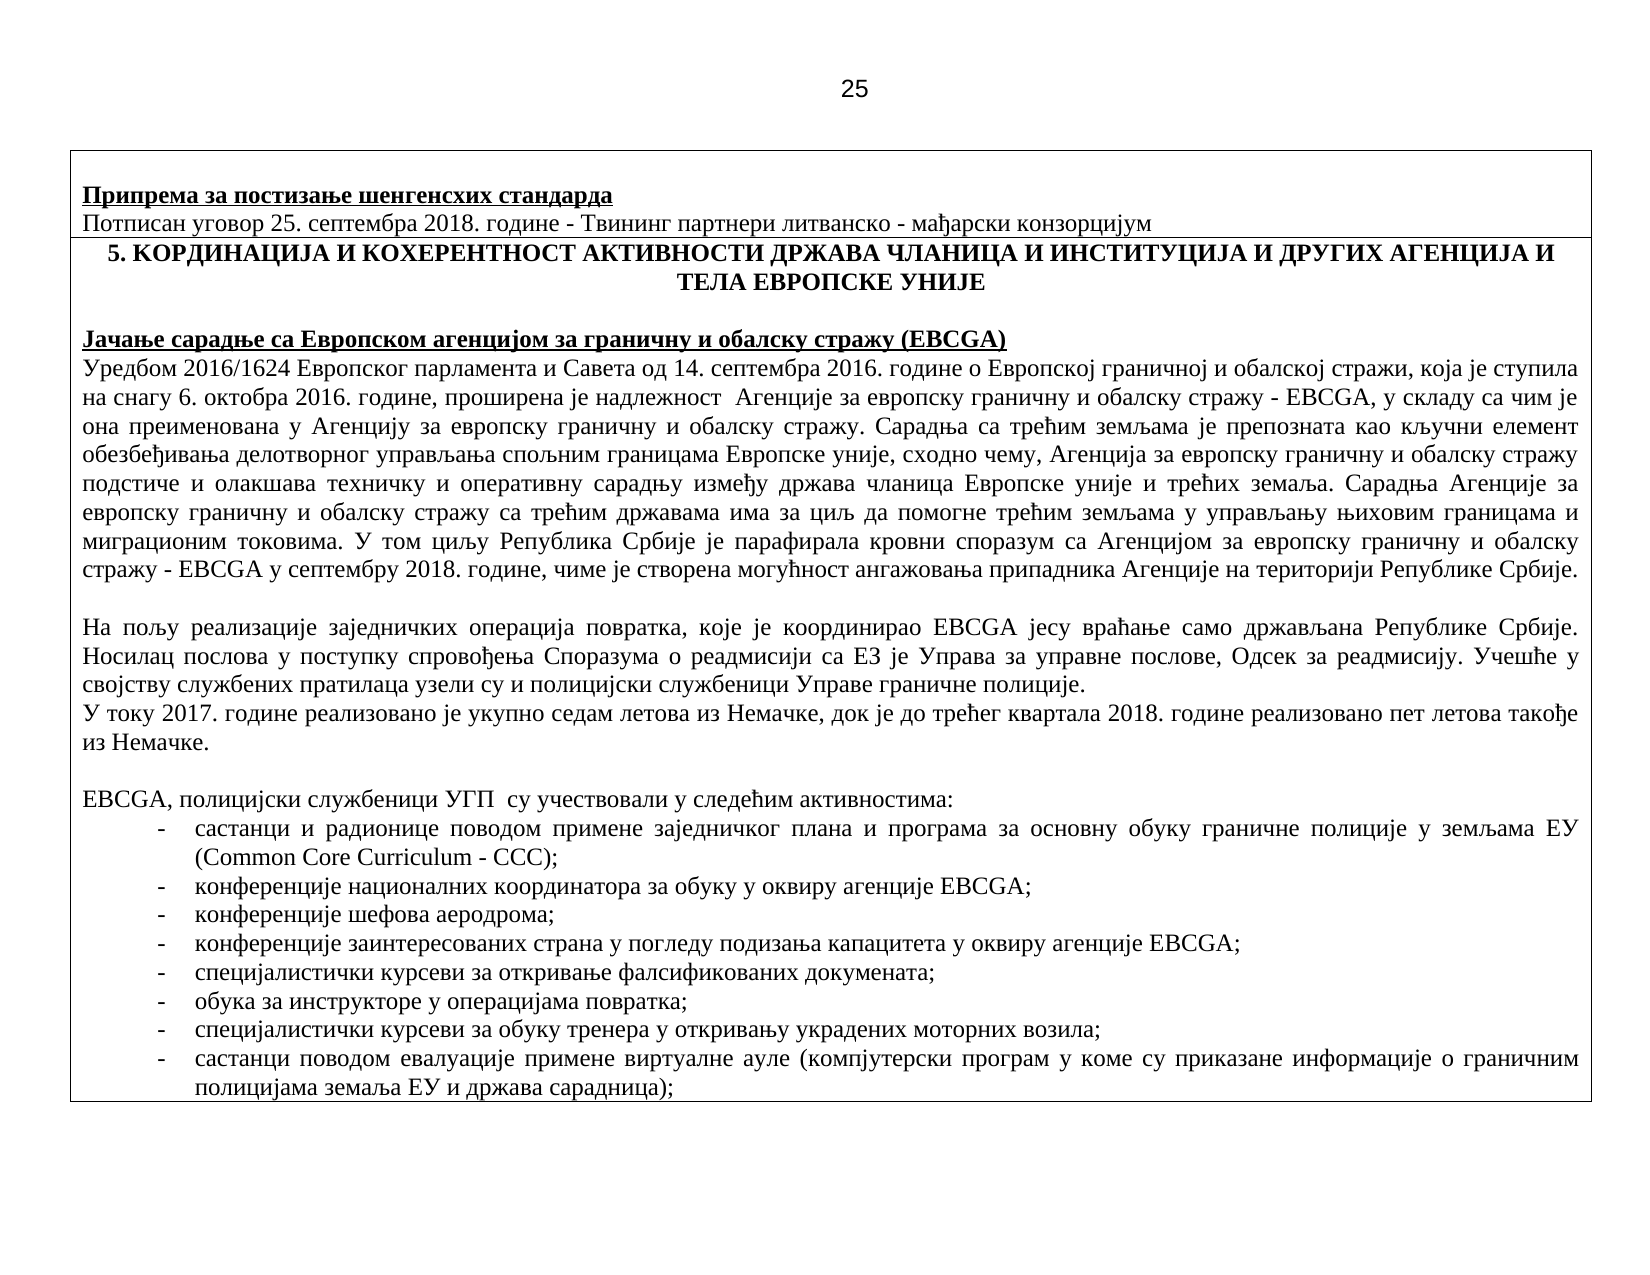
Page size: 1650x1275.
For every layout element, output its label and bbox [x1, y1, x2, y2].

table_cell [71, 151, 1591, 237]
table_cell [71, 238, 1591, 1101]
